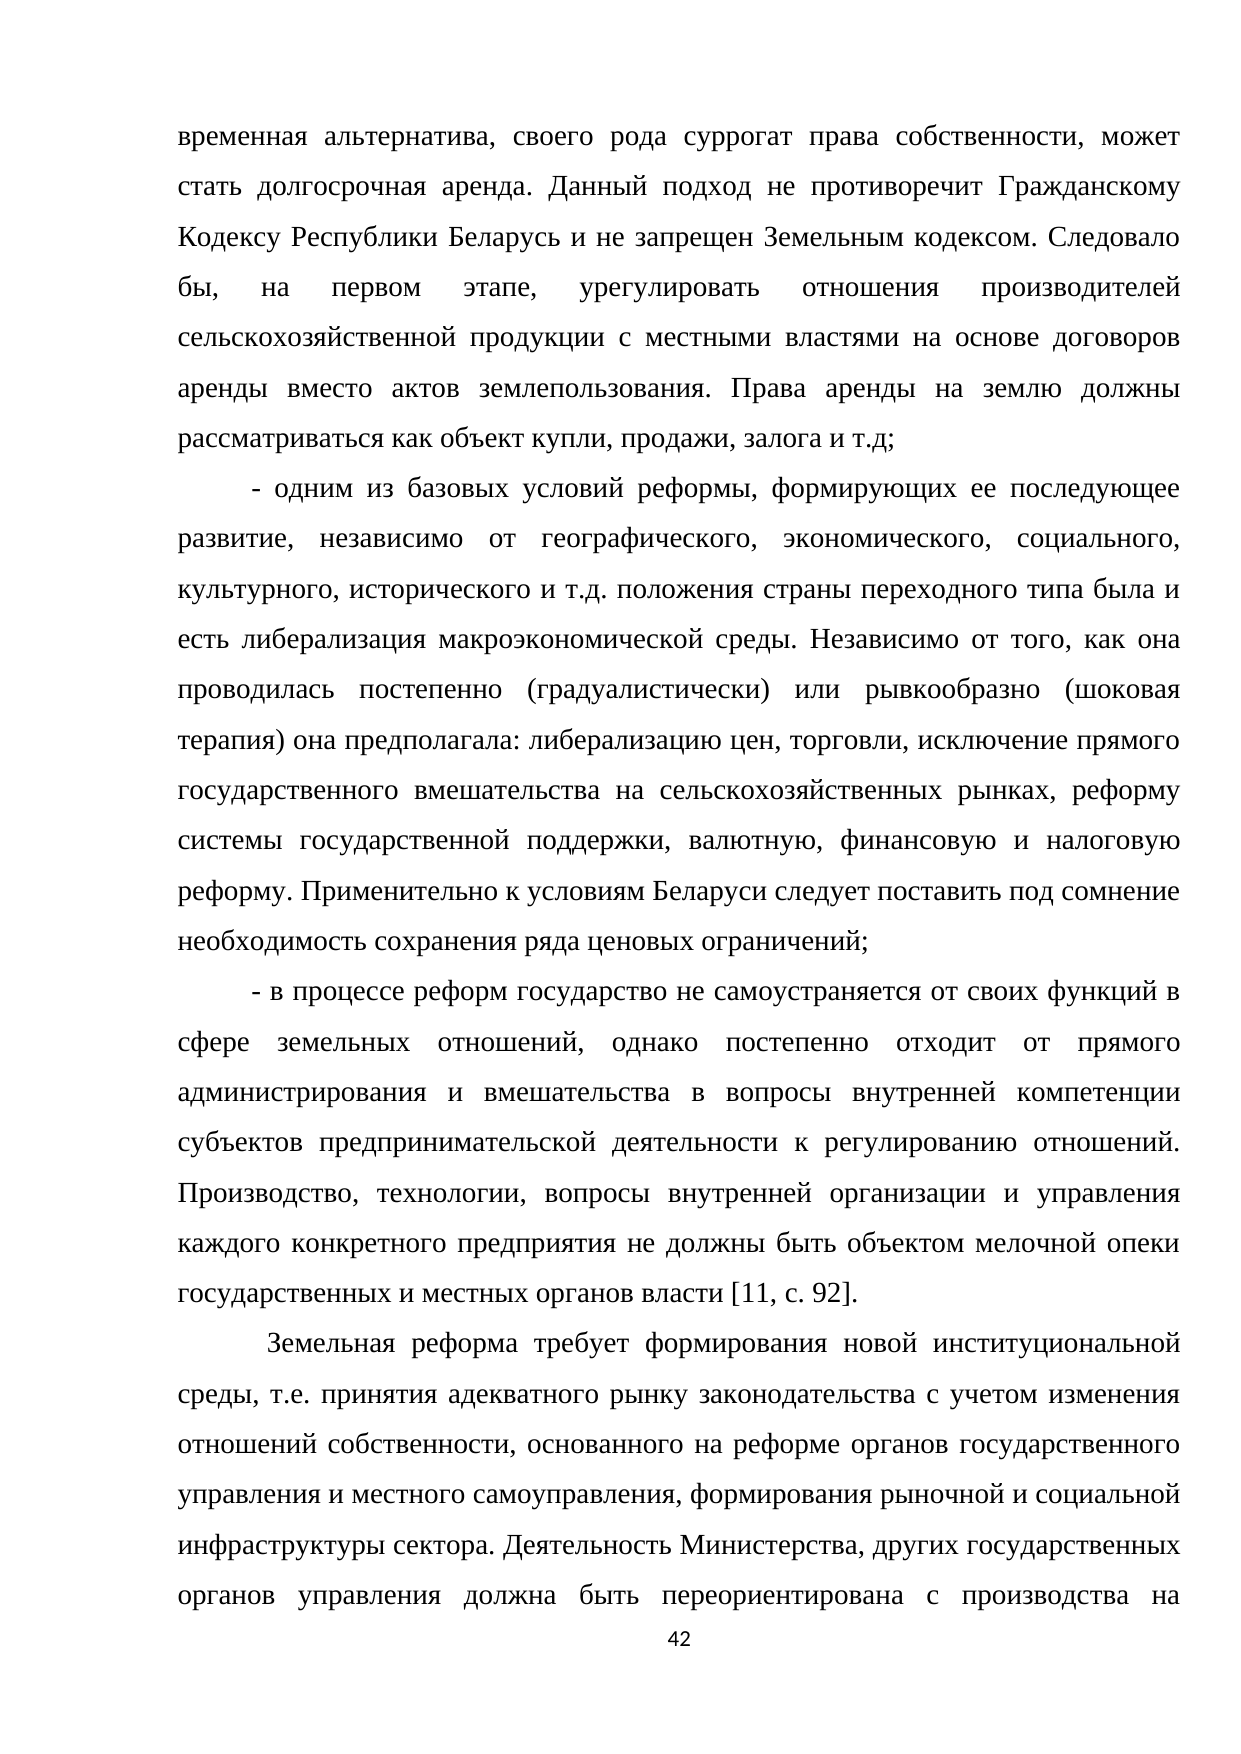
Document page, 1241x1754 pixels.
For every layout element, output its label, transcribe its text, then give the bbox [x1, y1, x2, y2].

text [177, 1326, 1181, 1611]
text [177, 118, 1181, 453]
text - в процессе реформ государство не самоустраняется от своих функций в сфере земельных отношений, однако постепенно отходит от прямого администрирования и вмешательства в вопросы внутренней компетенции субъектов предпринимательской деятельности к регулированию отношений. Производство, технологии, вопросы внутренней организации и управления каждого конкретного предприятия не должны быть объектом мелочной опеки государственных и местных органов власти [11, c. 92]. [177, 973, 1181, 1309]
text - одним из базовых условий реформы, формирующих ее последующее развитие, независимо от географического, экономического, социального, культурного, исторического и т.д. положения страны переходного типа была и есть либерализация макроэкономической среды. Независимо от того, как она проводилась постепенно (градуалистически) или рывкообразно (шоковая терапия) она предполагала: либерализацию цен, торговли, исключение прямого государственного вмешательства на сельскохозяйственных рынках, реформу системы государственной поддержки, валютную, финансовую и налоговую реформу. Применительно к условиям Беларуси следует поставить под сомнение необходимость сохранения ряда ценовых ограничений; [177, 470, 1181, 957]
